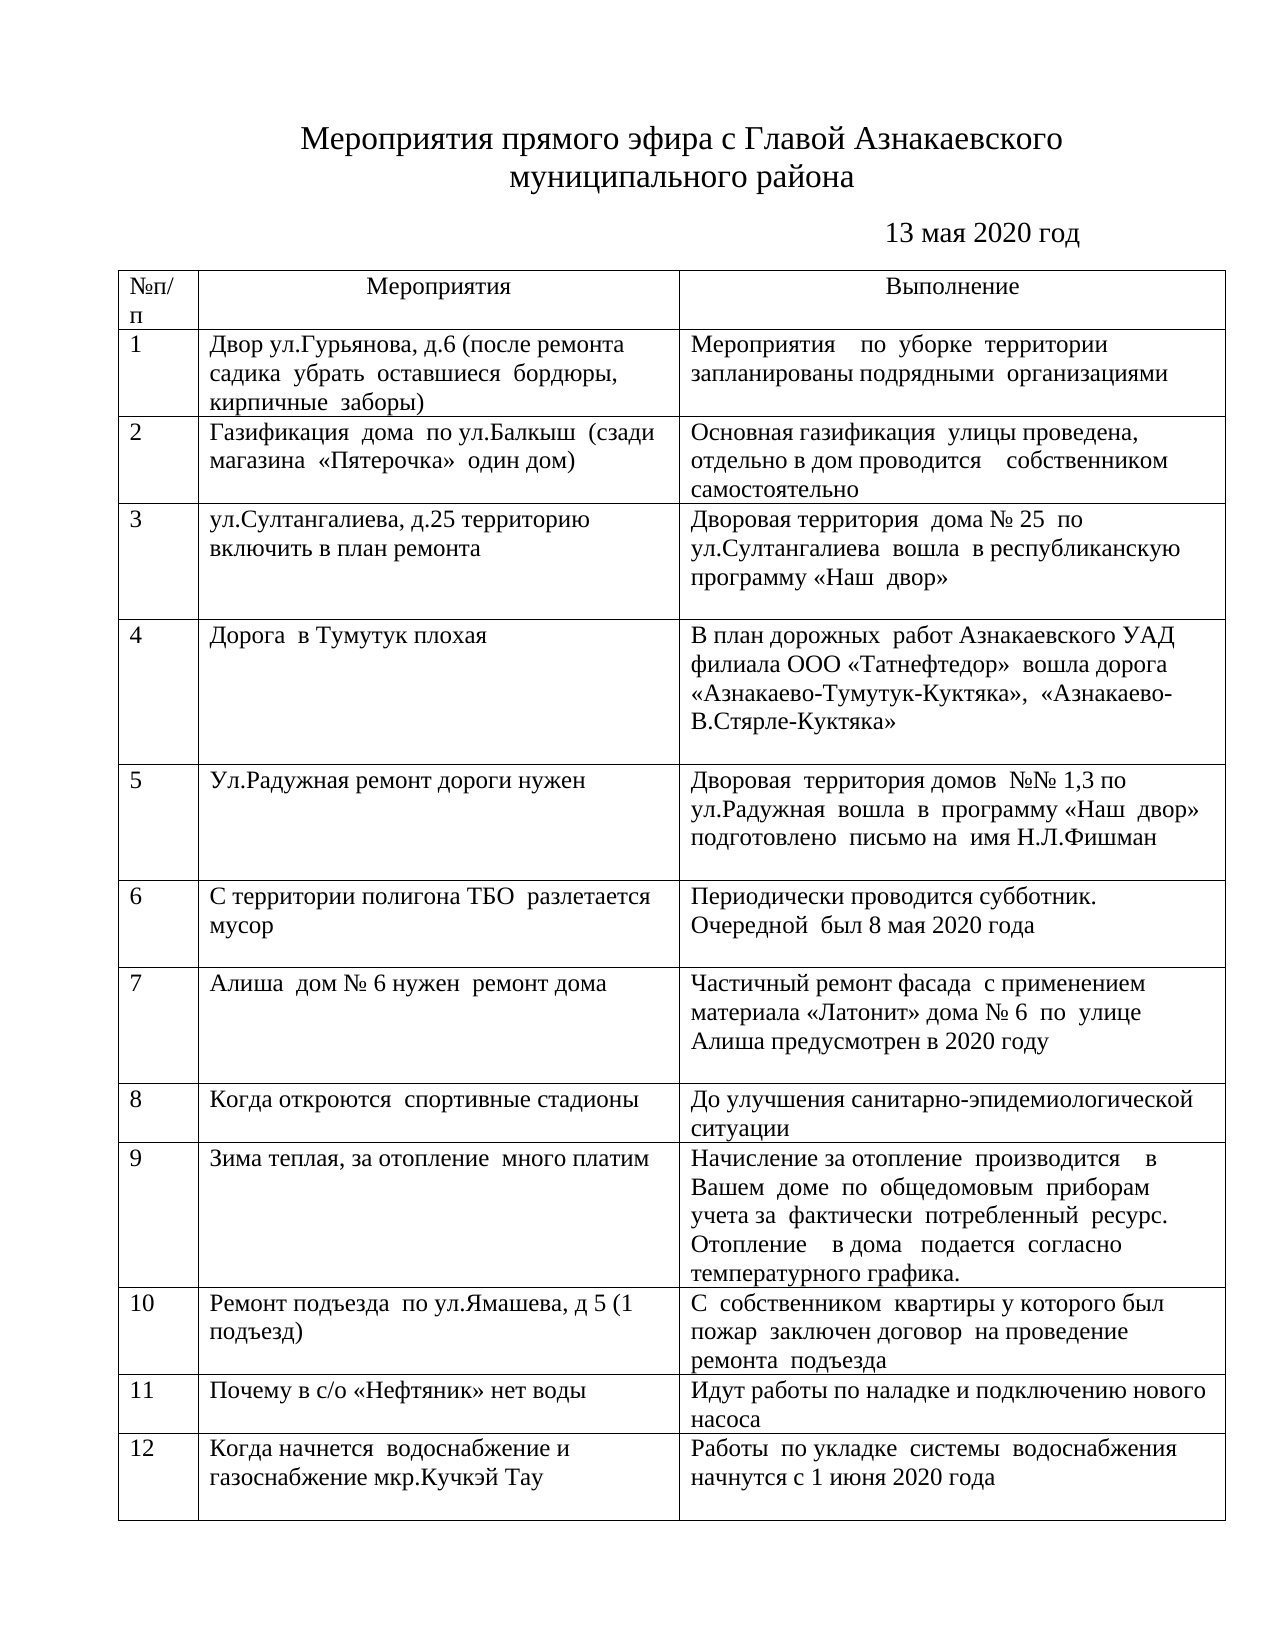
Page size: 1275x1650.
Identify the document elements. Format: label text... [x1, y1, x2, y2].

table_cell 2 [119, 417, 198, 503]
table_cell Периодически проводится субботник. Очередной был 8 мая 2020 года [680, 881, 1225, 967]
table_cell 12 [119, 1434, 198, 1520]
text 13 мая 2020 год [177, 216, 1186, 249]
table_cell Работы по укладке системы водоснабжения начнутся с 1 июня 2020 года [680, 1434, 1225, 1520]
table_cell 11 [119, 1375, 198, 1432]
table_header Мероприятия [199, 271, 679, 328]
table_cell Зима теплая, за отопление много платим [199, 1143, 679, 1287]
table_cell Ремонт подъезда по ул.Ямашева, д 5 (1 подъезд) [199, 1288, 679, 1374]
table_cell Дворовая территория дома № 25 по ул.Султангалиева вошла в республиканскую программу «Наш двор» [680, 504, 1225, 619]
table_cell 7 [119, 968, 198, 1083]
table_header Выполнение [680, 271, 1225, 328]
text Мероприятия прямого эфира с Главой Азнакаевского муниципального района [177, 118, 1186, 195]
table_cell Дорога в Тумутук плохая [199, 620, 679, 764]
table_cell Начисление за отопление производится в Вашем доме по общедомовым приборам учета за фактически потребленный ресурс. Отопление в дома подается согласно температурного графика. [680, 1143, 1225, 1287]
table_cell 9 [119, 1143, 198, 1287]
table_cell Двор ул.Гурьянова, д.6 (после ремонта садика убрать оставшиеся бордюры, кирпичные заборы) [199, 330, 679, 416]
table_cell 4 [119, 620, 198, 764]
table_cell Почему в с/о «Нефтяник» нет воды [199, 1375, 679, 1432]
table_cell 1 [119, 330, 198, 416]
table_cell С собственником квартиры у которого был пожар заключен договор на проведение ремонта подъезда [680, 1288, 1225, 1374]
table_cell Мероприятия по уборке территории запланированы подрядными организациями [680, 330, 1225, 416]
table_cell Когда откроются спортивные стадионы [199, 1084, 679, 1142]
table_cell Идут работы по наладке и подключению нового насоса [680, 1375, 1225, 1432]
table_cell Газификация дома по ул.Балкыш (сзади магазина «Пятерочка» один дом) [199, 417, 679, 503]
table_cell Алиша дом № 6 нужен ремонт дома [199, 968, 679, 1083]
table_cell 5 [119, 765, 198, 880]
table_cell В план дорожных работ Азнакаевского УАД филиала ООО «Татнефтедор» вошла дорога «Азнакаево-Тумутук-Куктяка», «Азнакаево-В.Стярле-Куктяка» [680, 620, 1225, 764]
table_cell До улучшения санитарно-эпидемиологической ситуации [680, 1084, 1225, 1142]
table_cell Когда начнется водоснабжение и газоснабжение мкр.Кучкэй Тау [199, 1434, 679, 1520]
table_cell 8 [119, 1084, 198, 1142]
table_cell 3 [119, 504, 198, 619]
table_cell 10 [119, 1288, 198, 1374]
table_cell С территории полигона ТБО разлетается мусор [199, 881, 679, 967]
table_cell Ул.Радужная ремонт дороги нужен [199, 765, 679, 880]
table_cell Дворовая территория домов №№ 1,3 по ул.Радужная вошла в программу «Наш двор» подготовлено письмо на имя Н.Л.Фишман [680, 765, 1225, 880]
table_cell Частичный ремонт фасада с применением материала «Латонит» дома № 6 по улице Алиша предусмотрен в 2020 году [680, 968, 1225, 1083]
table_cell 6 [119, 881, 198, 967]
table_cell ул.Султангалиева, д.25 территорию включить в план ремонта [199, 504, 679, 619]
table_header №п/п [119, 271, 198, 328]
table_cell Основная газификация улицы проведена, отдельно в дом проводится собственником самостоятельно [680, 417, 1225, 503]
